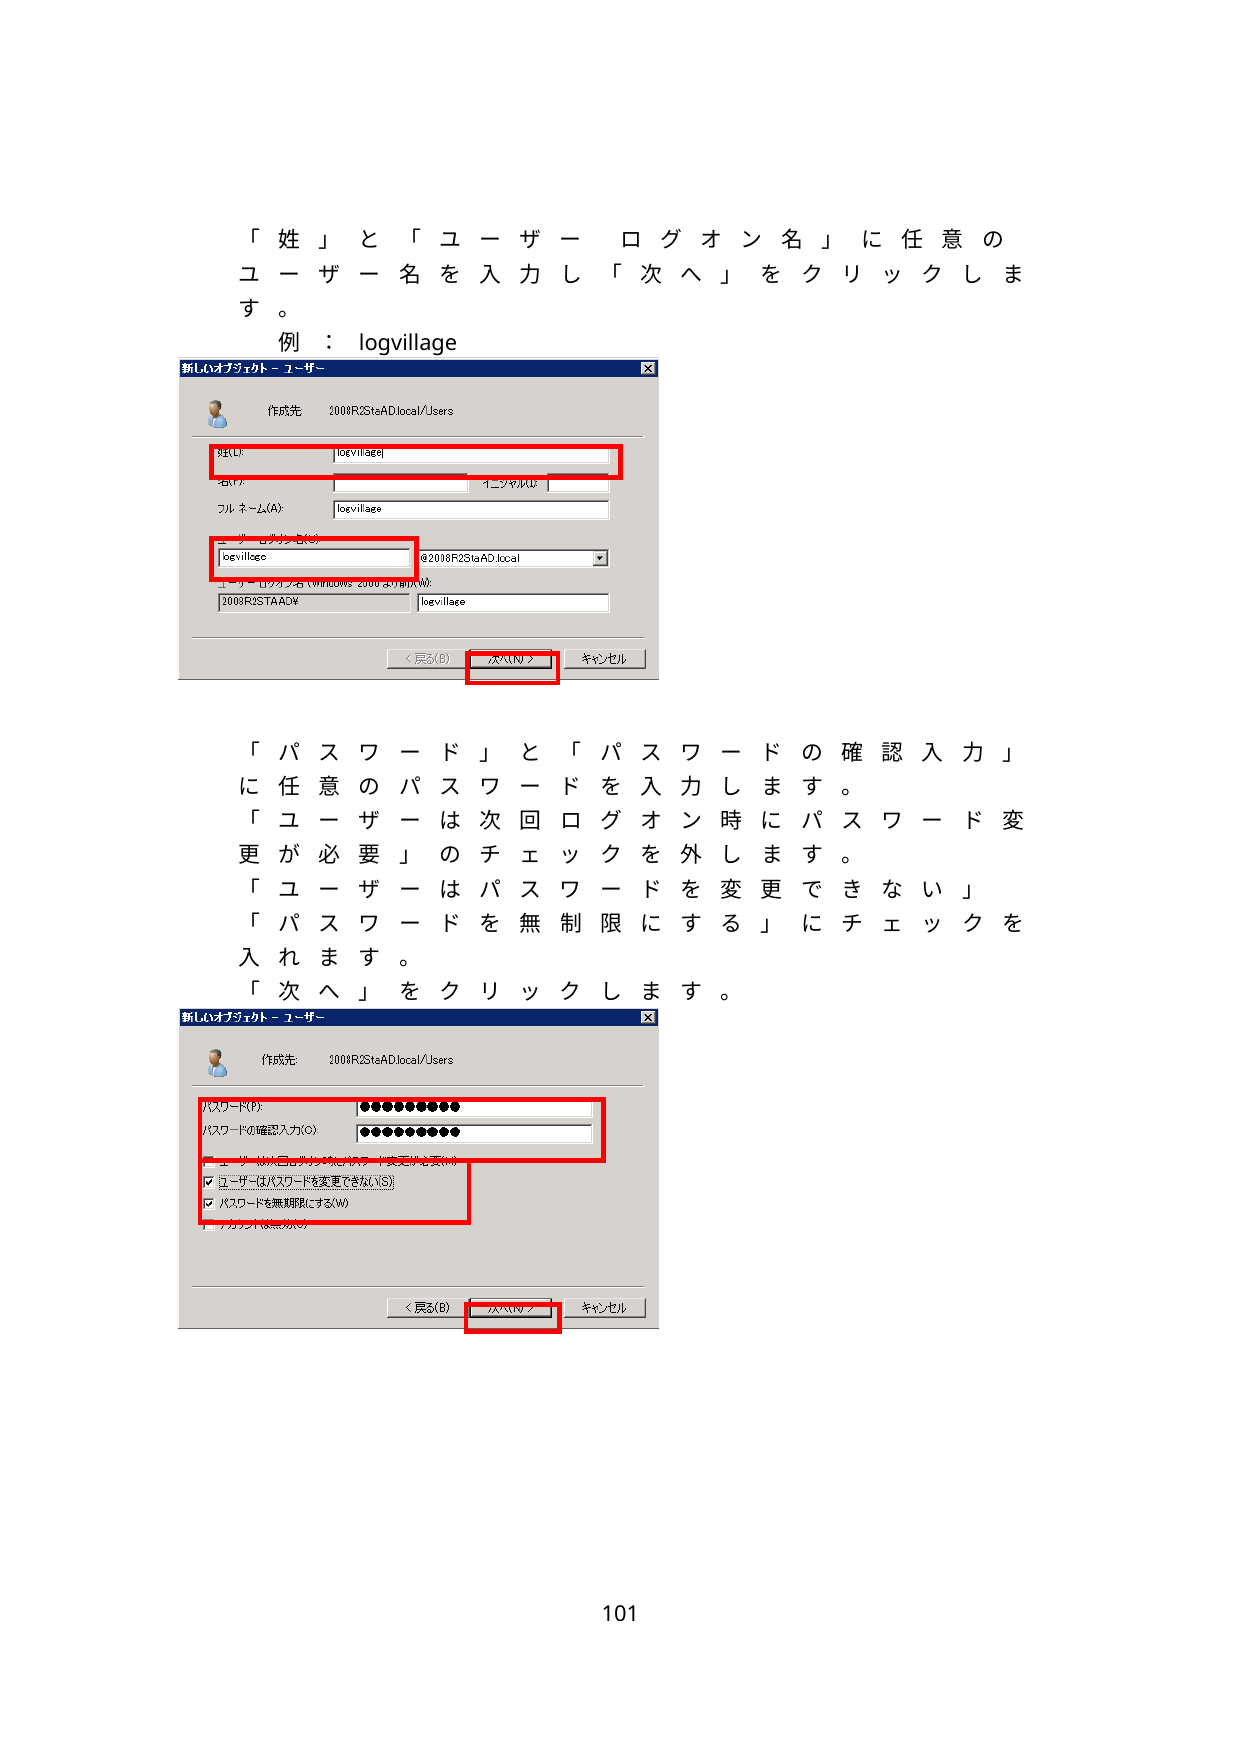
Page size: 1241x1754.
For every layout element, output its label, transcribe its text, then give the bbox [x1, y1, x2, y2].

picture [468, 1307, 557, 1329]
picture [470, 656, 556, 680]
picture [177, 1007, 659, 1329]
text 「ユーザーは次回ログオン時にパスワード変更が必要」のチェックを外します。 [222, 802, 1062, 870]
text 「姓」と「ユーザー ログオン名」に任意のユーザー名を入力し「次へ」をクリックします。 [222, 221, 1062, 324]
text 「ユーザーはパスワードを変更できない」「パスワードを無制限にする」にチェックを入れます。 [222, 870, 1062, 973]
text 「パスワード」と「パスワードの確認入力」に任意のパスワードを入力します。 [222, 734, 1062, 802]
text 「次へ」をクリックします。 [222, 973, 1062, 1007]
text 例：logvillage [222, 324, 1062, 358]
picture [177, 357, 659, 680]
